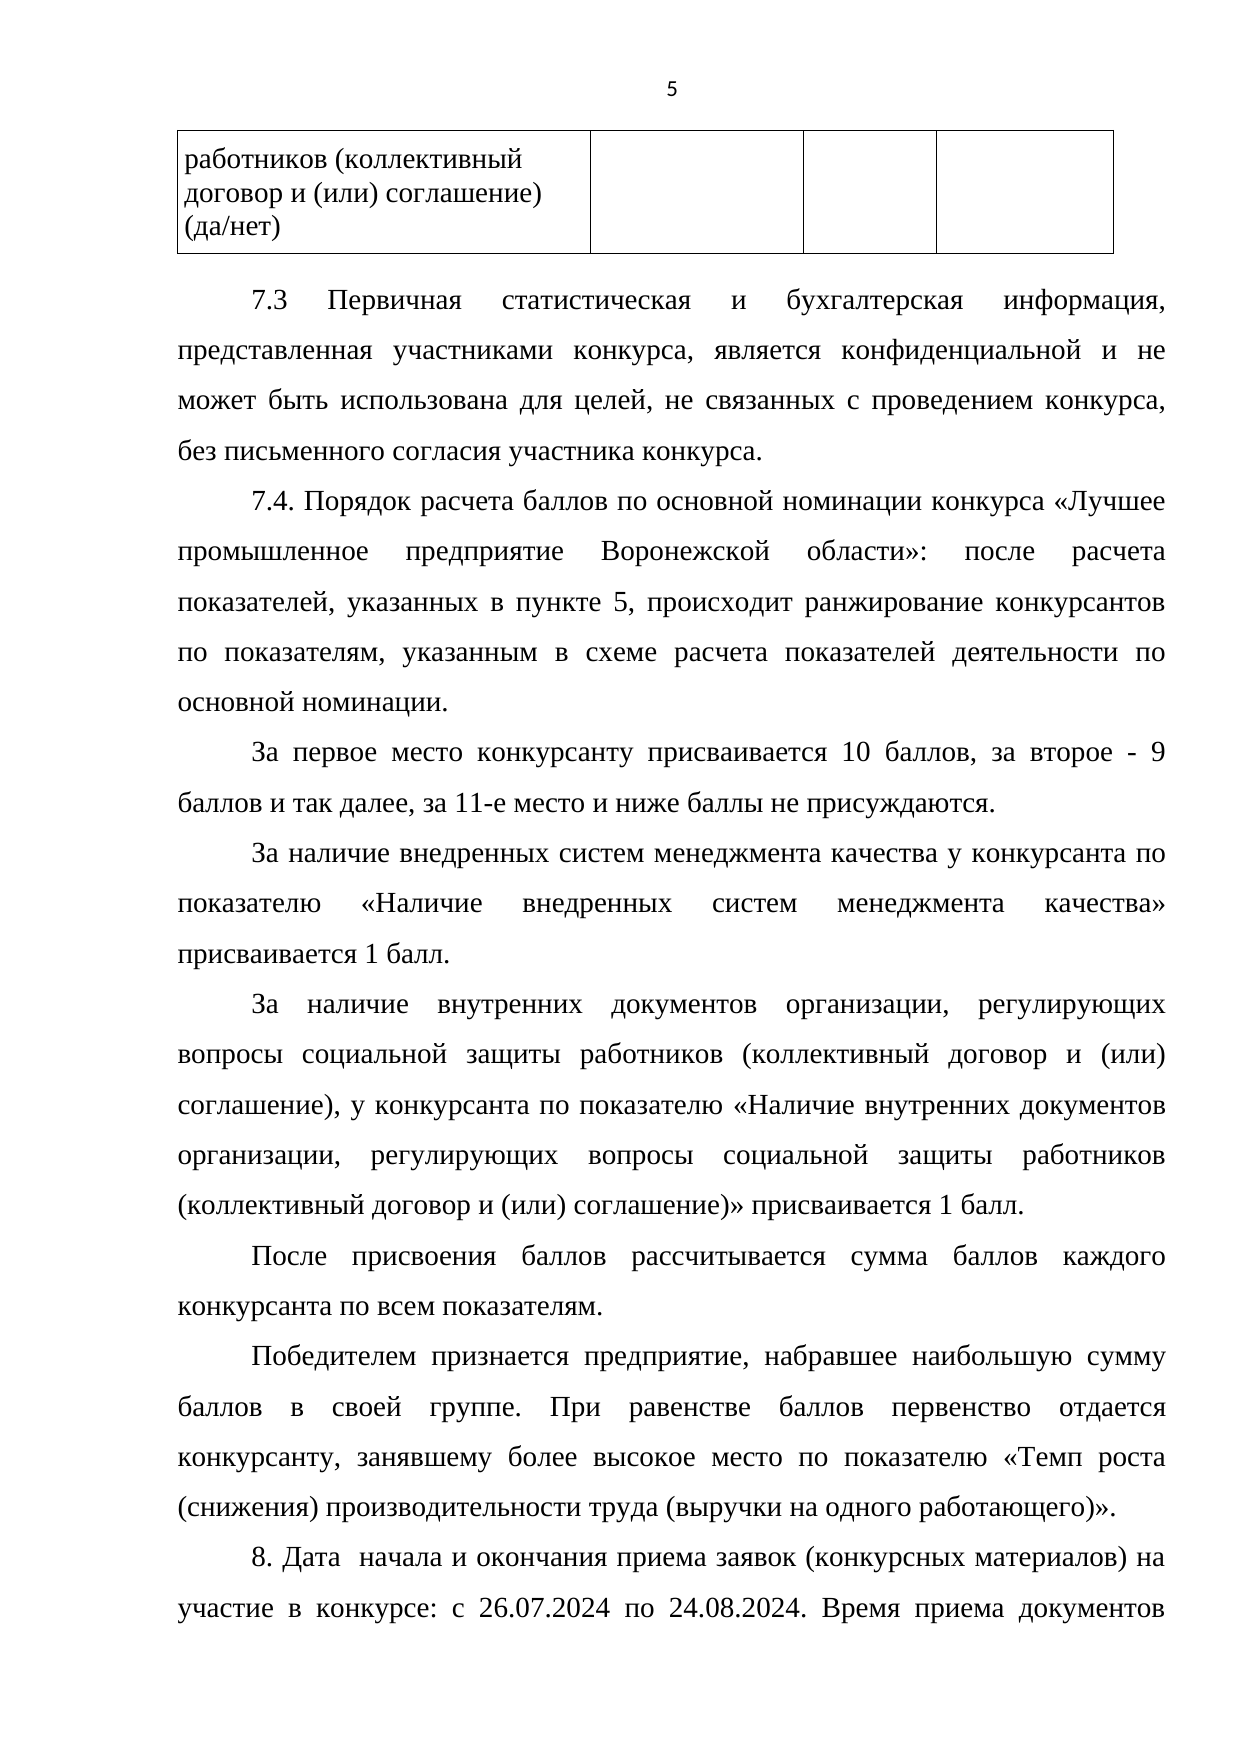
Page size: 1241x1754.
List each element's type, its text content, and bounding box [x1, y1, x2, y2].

table_cell [937, 131, 1113, 253]
text За наличие внутренних документов организации, регулирующих вопросы социальной защиты работников (коллективный договор и (или) соглашение), у конкурсанта по показателю «Наличие внутренних документов организации, регулирующих вопросы социальной защиты работников (коллективный договор и (или) соглашение)» присваивается 1 балл. [177, 986, 1167, 1221]
text За первое место конкурсанту присваивается 10 баллов, за второе - 9 баллов и так далее, за 11-е место и ниже баллы не присуждаются. [177, 734, 1167, 818]
text После присвоения баллов рассчитывается сумма баллов каждого конкурсанта по всем показателям. [177, 1238, 1167, 1322]
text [177, 1539, 1167, 1623]
text За наличие внедренных систем менеджмента качества у конкурсанта по показателю «Наличие внедренных систем менеджмента качества» присваивается 1 балл. [177, 835, 1167, 969]
text Победителем признается предприятие, набравшее наибольшую сумму баллов в своей группе. При равенстве баллов первенство отдается конкурсанту, занявшему более высокое место по показателю «Темп роста (снижения) производительности труда (выручки на одного работающего)». [177, 1338, 1167, 1523]
table_cell [591, 131, 803, 253]
table_cell [804, 131, 936, 253]
text 7.4. Порядок расчета баллов по основной номинации конкурса «Лучшее промышленное предприятие Воронежской области»: после расчета показателей, указанных в пункте 5, происходит ранжирование конкурсантов по показателям, указанным в схеме расчета показателей деятельности по основной номинации. [177, 483, 1167, 718]
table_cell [178, 131, 590, 253]
text 7.3 Первичная статистическая и бухгалтерская информация, представленная участниками конкурса, является конфиденциальной и не может быть использована для целей, не связанных с проведением конкурса, без письменного согласия участника конкурса. [177, 282, 1167, 466]
